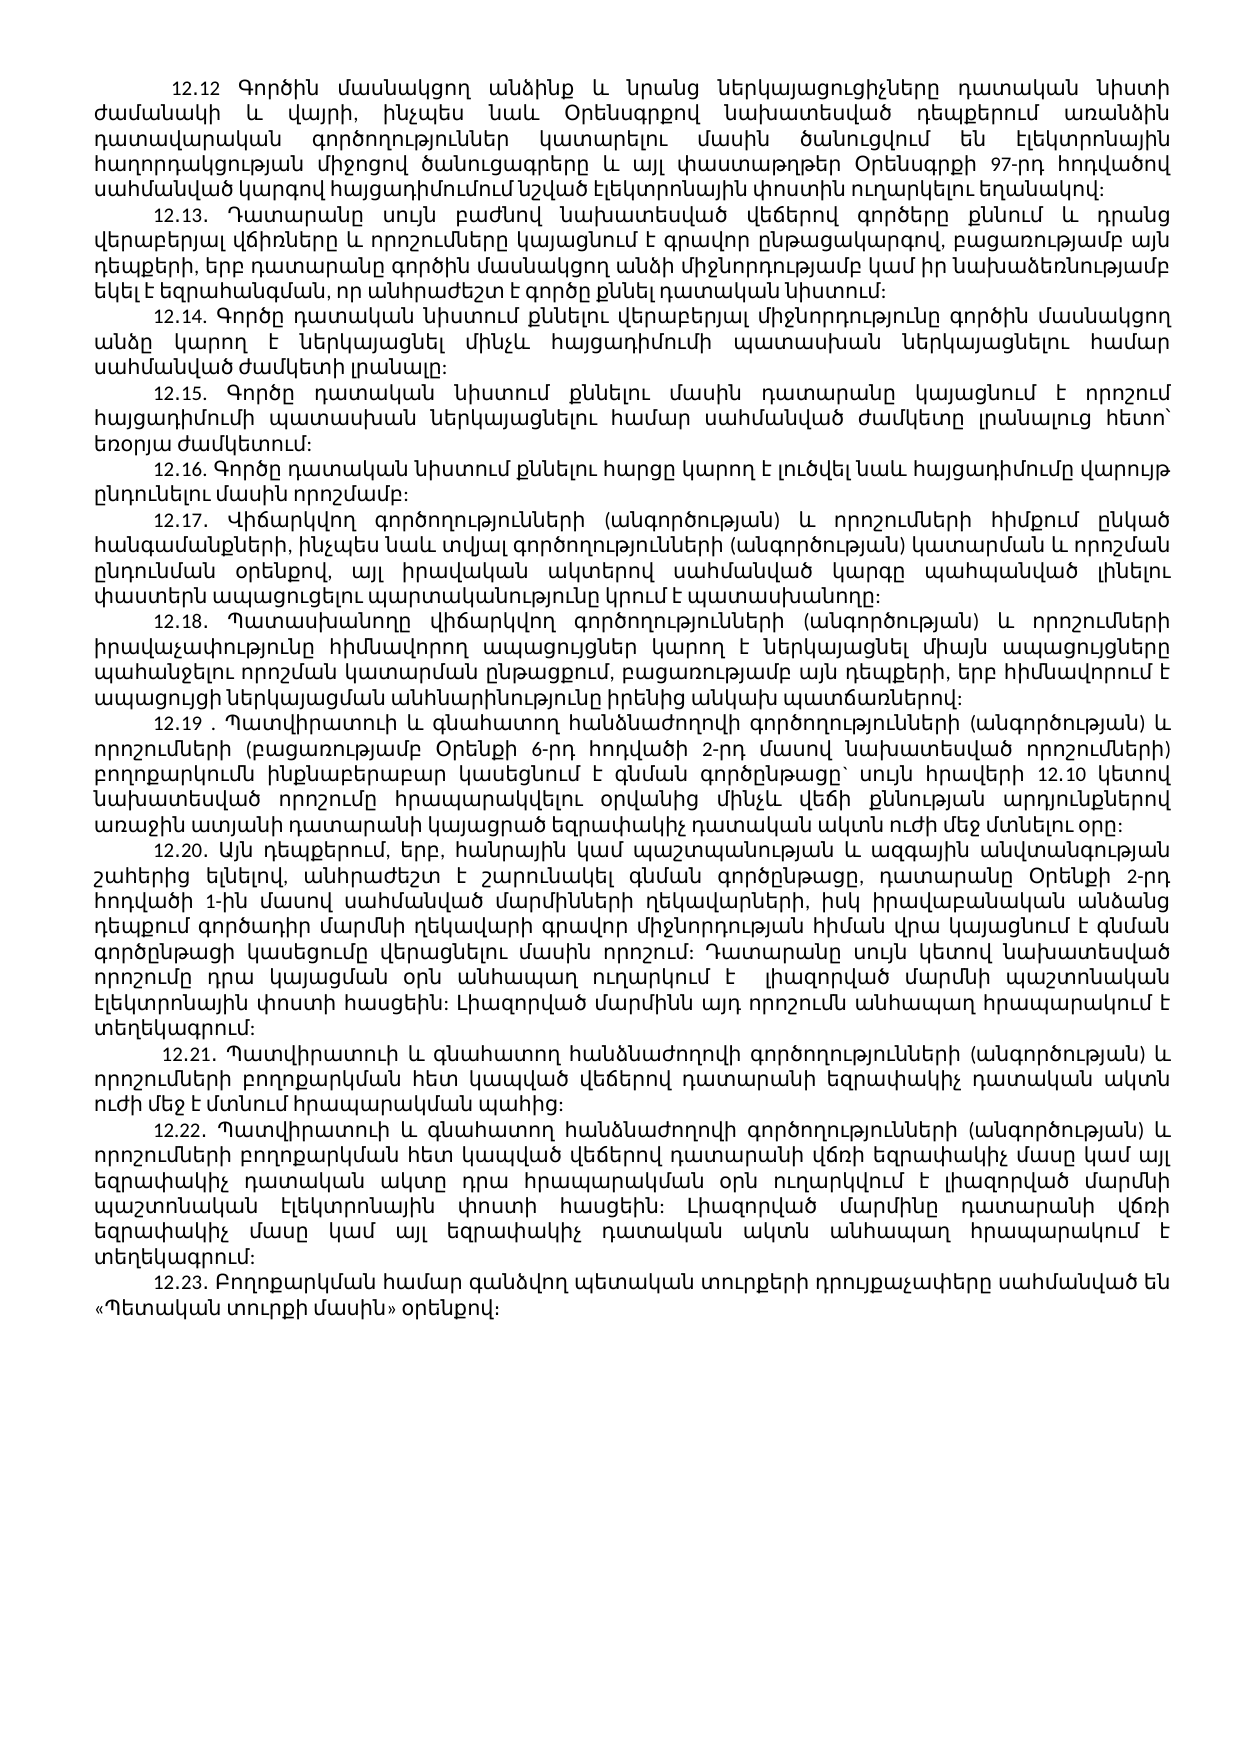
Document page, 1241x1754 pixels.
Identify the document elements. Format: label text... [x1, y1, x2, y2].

text 12.22․ Պատվիրատուի և գնահատող հանձնաժողովի գործողությունների (անգործության) և որոշումների բողոքարկման հետ կապված վեճերով դատարանի վճռի եզրափակիչ մասը կամ այլ եզրափակիչ դատական ակտը դրա հրապարակման օրն ուղարկվում է լիազորված մարմնի պաշտոնական էլեկտրոնային փոստի հասցեին: Լիազորված մարմինը դատարանի վճռի եզրափակիչ մասը կամ այլ եզրափակիչ դատական ակտն անհապաղ հրապարակում է տեղեկագրում: [94, 1117, 1171, 1269]
text 12․16. Գործը դատական նիստում քննելու հարցը կարող է լուծվել նաև հայցադիմումը վարույթ ընդունելու մասին որոշմամբ: [94, 456, 1171, 507]
text 12․20․ Այն դեպքերում, երբ, հանրային կամ պաշտպանության և ազգային անվտանգության շահերից ելնելով, անհրաժեշտ է շարունակել գնման գործընթացը, դատարանը Օրենքի 2-րդ հոդվածի 1-ին մասով սահմանված մարմինների ղեկավարների, իսկ իրավաբանական անձանց դեպքում գործադիր մարմնի ղեկավարի գրավոր միջնորդության հիման վրա կայացնում է գնման գործընթացի կասեցումը վերացնելու մասին որոշում: Դատարանը սույն կետով նախատեսված որոշումը դրա կայացման օրն անհապաղ ուղարկում է լիազորված մարմնի պաշտոնական էլեկտրոնային փոստի հասցեին: Լիազորված մարմինն այդ որոշումն անհապաղ հրապարակում է տեղեկագրում: [94, 837, 1171, 1041]
text 12․15. Գործը դատական նիստում քննելու մասին դատարանը կայացնում է որոշում հայցադիմումի պատասխան ներկայացնելու համար սահմանված ժամկետը լրանալուց հետո՝ եռօրյա ժամկետում: [94, 380, 1171, 456]
text 12․19 . Պատվիրատուի և գնահատող հանձնաժողովի գործողությունների (անգործության) և որոշումների (բացառությամբ Օրենքի 6-րդ հոդվածի 2-րդ մասով նախատեսված որոշումների) բողոքարկումն ինքնաբերաբար կասեցնում է գնման գործընթացը` սույն հրավերի 12․10 կետով նախատեսված որոշումը հրապարակվելու օրվանից մինչև վեճի քննության արդյունքներով առաջին ատյանի դատարանի կայացրած եզրափակիչ դատական ակտն ուժի մեջ մտնելու օրը: [94, 710, 1171, 837]
text 12․23․ Բողոքարկման համար գանձվող պետական տուրքերի դրույքաչափերը սահմանված են «Պետական տուրքի մասին» օրենքով։ [94, 1269, 1171, 1320]
text 12․21․ Պատվիրատուի և գնահատող հանձնաժողովի գործողությունների (անգործության) և որոշումների բողոքարկման հետ կապված վեճերով դատարանի եզրափակիչ դատական ակտն ուժի մեջ է մտնում հրապարակման պահից: [94, 1041, 1171, 1117]
text 12․17․ Վիճարկվող գործողությունների (անգործության) և որոշումների հիմքում ընկած հանգամանքների, ինչպես նաև տվյալ գործողությունների (անգործության) կատարման և որոշման ընդունման օրենքով, այլ իրավական ակտերով սահմանված կարգը պահպանված լինելու փաստերն ապացուցելու պարտականությունը կրում է պատասխանողը: [94, 507, 1171, 609]
text 12․18․ Պատասխանողը վիճարկվող գործողությունների (անգործության) և որոշումների իրավաչափությունը հիմնավորող ապացույցներ կարող է ներկայացնել միայն ապացույցները պահանջելու որոշման կատարման ընթացքում, բացառությամբ այն դեպքերի, երբ հիմնավորում է ապացույցի ներկայացման անհնարինությունը իրենից անկախ պատճառներով: [94, 609, 1171, 710]
text 12․12 Գործին մասնակցող անձինք և նրանց ներկայացուցիչները դատական նիստի ժամանակի և վայրի, ինչպես նաև Օրենսգրքով նախատեսված դեպքերում առանձին դատավարական գործողություններ կատարելու մասին ծանուցվում են էլեկտրոնային հաղորդակցության միջոցով ծանուցագրերը և այլ փաստաթղթեր Օրենսգրքի 97-րդ հոդվածով սահմանված կարգով հայցադիմումում նշված էլեկտրոնային փոստին ուղարկելու եղանակով: [94, 75, 1171, 202]
text 12․14. Գործը դատական նիստում քննելու վերաբերյալ միջնորդությունը գործին մասնակցող անձը կարող է ներկայացնել մինչև հայցադիմումի պատասխան ներկայացնելու համար սահմանված ժամկետի լրանալը: [94, 304, 1171, 380]
text 12․13․ Դատարանը սույն բաժնով նախատեսված վեճերով գործերը քննում և դրանց վերաբերյալ վճիռները և որոշումները կայացնում է գրավոր ընթացակարգով, բացառությամբ այն դեպքերի, երբ դատարանը գործին մասնակցող անձի միջնորդությամբ կամ իր նախաձեռնությամբ եկել է եզրահանգման, որ անհրաժեշտ է գործը քննել դատական նիստում: [94, 202, 1171, 304]
